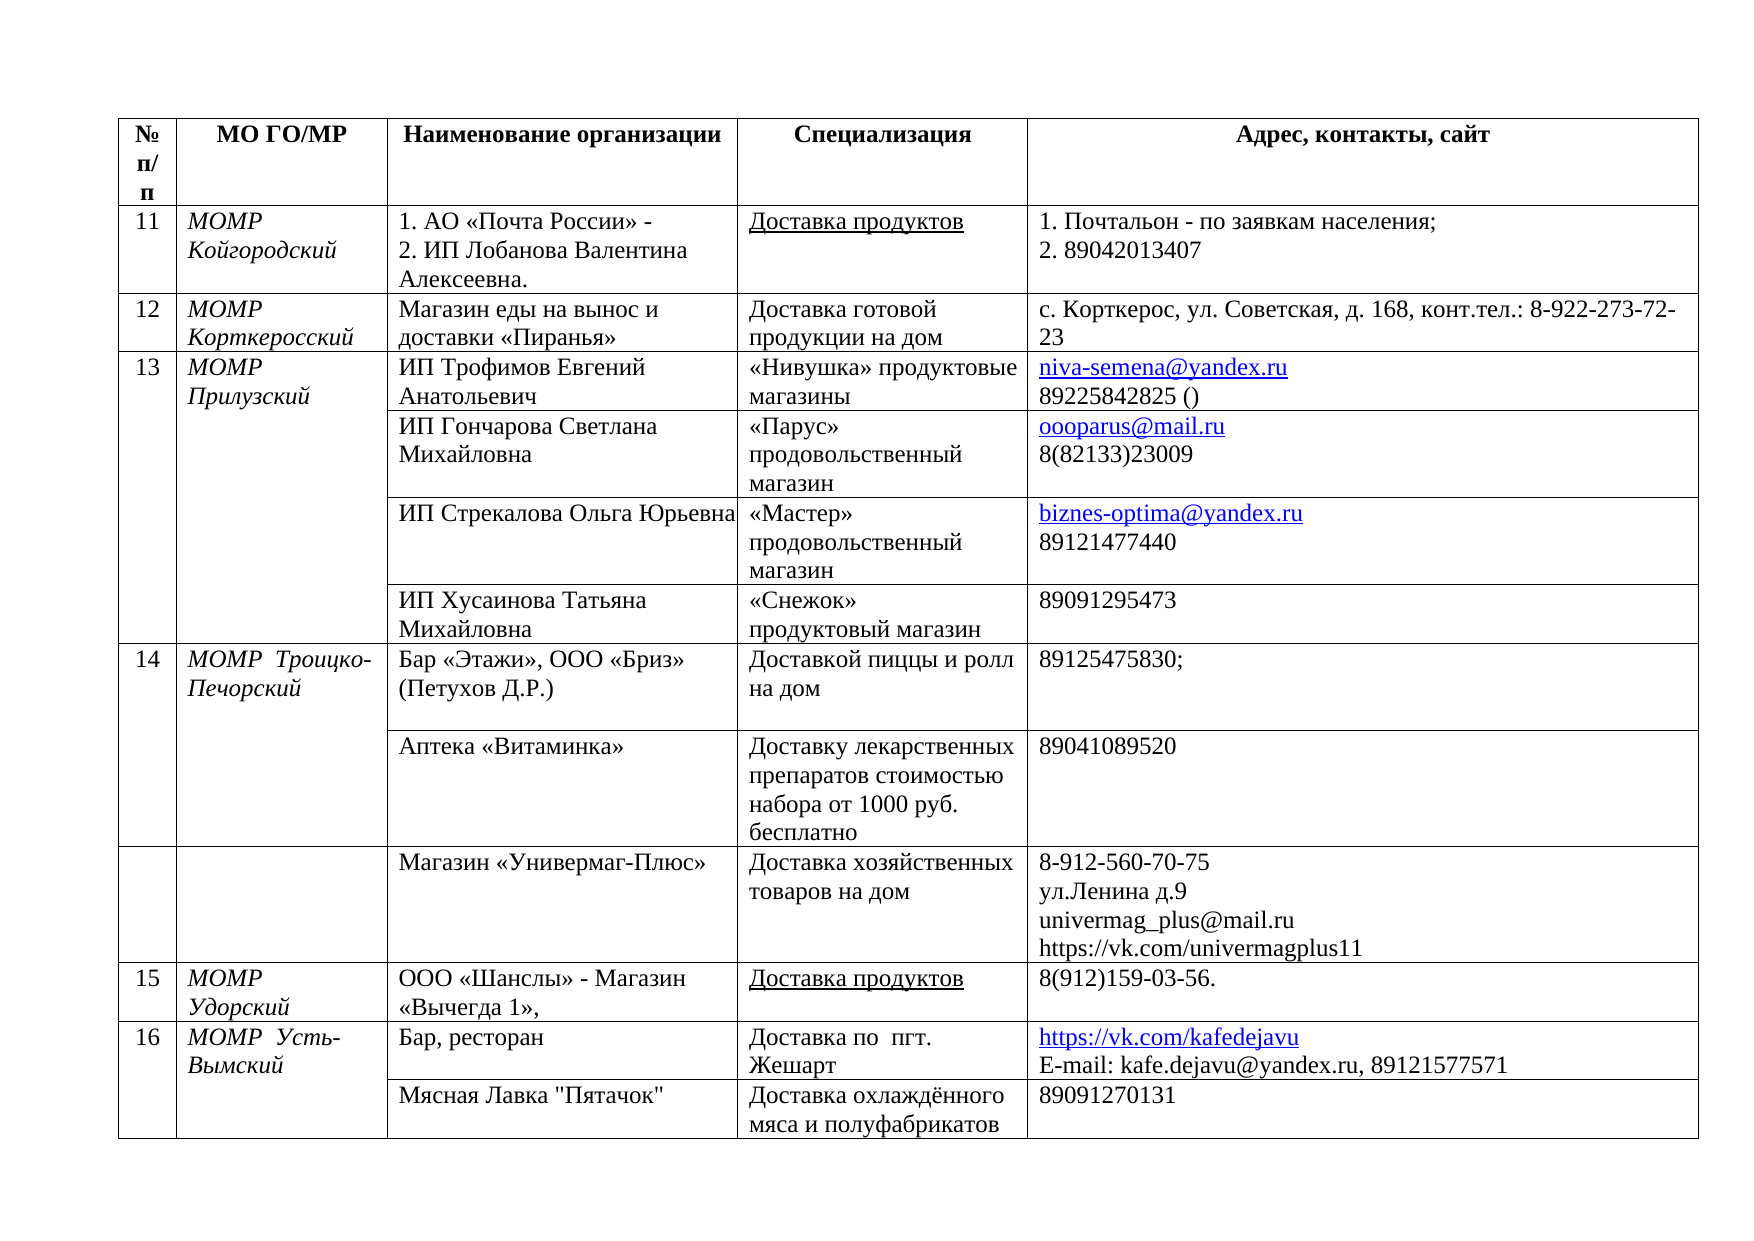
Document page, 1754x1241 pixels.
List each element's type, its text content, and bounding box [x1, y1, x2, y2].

table_cell ИП Гончарова Светлана Михайловна [388, 411, 737, 497]
table_cell 1. Почтальон - по заявкам населения; 2. 89042013407 [1028, 206, 1698, 293]
table_cell МОМР Прилузский [177, 352, 387, 643]
table_cell с. Корткерос, ул. Советская, д. 168, конт.тел.: 8-922-273-72-23 [1028, 294, 1698, 351]
table_header Специализация [738, 119, 1027, 205]
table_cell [738, 1080, 1027, 1138]
table_cell Доставка хозяйственных товаров на дом [738, 847, 1027, 962]
table_cell biznes-optima@yandex.ru 89121477440 [1028, 498, 1698, 584]
table_cell 14 [119, 644, 176, 846]
table_cell 12 [119, 294, 176, 351]
table_cell «Парус» продовольственный магазин [738, 411, 1027, 497]
table_cell Доставку лекарственных препаратов стоимостью набора от 1000 руб. бесплатно [738, 731, 1027, 846]
table_header Адрес, контакты, сайт [1028, 119, 1698, 205]
table_cell 8-912-560-70-75 ул.Ленина д.9 univermag_plus@mail.ru https://vk.com/univermagplus11 [1028, 847, 1698, 962]
table_header Наименование организации [388, 119, 737, 205]
table_cell oooparus@mail.ru 8(82133)23009 [1028, 411, 1698, 497]
table_cell 89041089520 [1028, 731, 1698, 846]
table_cell Аптека «Витаминка» [388, 731, 737, 846]
table_cell Доставка по пгт. Жешарт [738, 1022, 1027, 1079]
table_cell МОМР Усть-Вымский [177, 1022, 387, 1138]
table_cell Бар, ресторан [388, 1022, 737, 1079]
table_cell [119, 847, 176, 962]
table_cell 89091295473 [1028, 585, 1698, 643]
table_cell «Мастер» продовольственный магазин [738, 498, 1027, 584]
table_cell 15 [119, 963, 176, 1021]
table_cell МОМР Удорский [177, 963, 387, 1021]
table_cell Мясная Лавка "Пятачок" [388, 1080, 737, 1138]
table_cell ИП Трофимов Евгений Анатольевич [388, 352, 737, 410]
table_cell 16 [119, 1022, 176, 1138]
table_cell Бар «Этажи», ООО «Бриз» (Петухов Д.Р.) [388, 644, 737, 730]
table_cell «Нивушка» продуктовые магазины [738, 352, 1027, 410]
table_cell 89091270131 [1028, 1080, 1698, 1138]
table_cell Магазин «Универмаг-Плюс» [388, 847, 737, 962]
table_cell ИП Стрекалова Ольга Юрьевна [388, 498, 737, 584]
table_cell 89125475830; [1028, 644, 1698, 730]
table_cell https://vk.com/kafedejavu E-mail: kafe.dejavu@yandex.ru, 89121577571 [1028, 1022, 1698, 1079]
table_cell Доставка готовой продукции на дом [738, 294, 1027, 351]
table_header МО ГО/МР [177, 119, 387, 205]
table_cell МОМР Корткеросский [177, 294, 387, 351]
table_cell Доставка продуктов [738, 206, 1027, 293]
table_cell 1. АО «Почта России» - 2. ИП Лобанова Валентина Алексеевна. [388, 206, 737, 293]
table_cell ИП Хусаинова Татьяна Михайловна [388, 585, 737, 643]
table_cell Магазин еды на вынос и доставки «Пиранья» [388, 294, 737, 351]
table_cell Доставка продуктов [738, 963, 1027, 1021]
table_cell 8(912)159-03-56. [1028, 963, 1698, 1021]
table_header № п/п [119, 119, 176, 205]
table_cell 11 [119, 206, 176, 293]
table_cell МОМР Троицко-Печорский [177, 644, 387, 846]
table_cell 13 [119, 352, 176, 643]
table_cell «Снежок» продуктовый магазин [738, 585, 1027, 643]
table_cell Доставкой пиццы и ролл на дом [738, 644, 1027, 730]
table_cell niva-semena@yandex.ru 89225842825 () [1028, 352, 1698, 410]
table_cell МОМР Койгородский [177, 206, 387, 293]
table_cell ООО «Шанслы» - Магазин «Вычегда 1», [388, 963, 737, 1021]
table_cell [177, 847, 387, 962]
